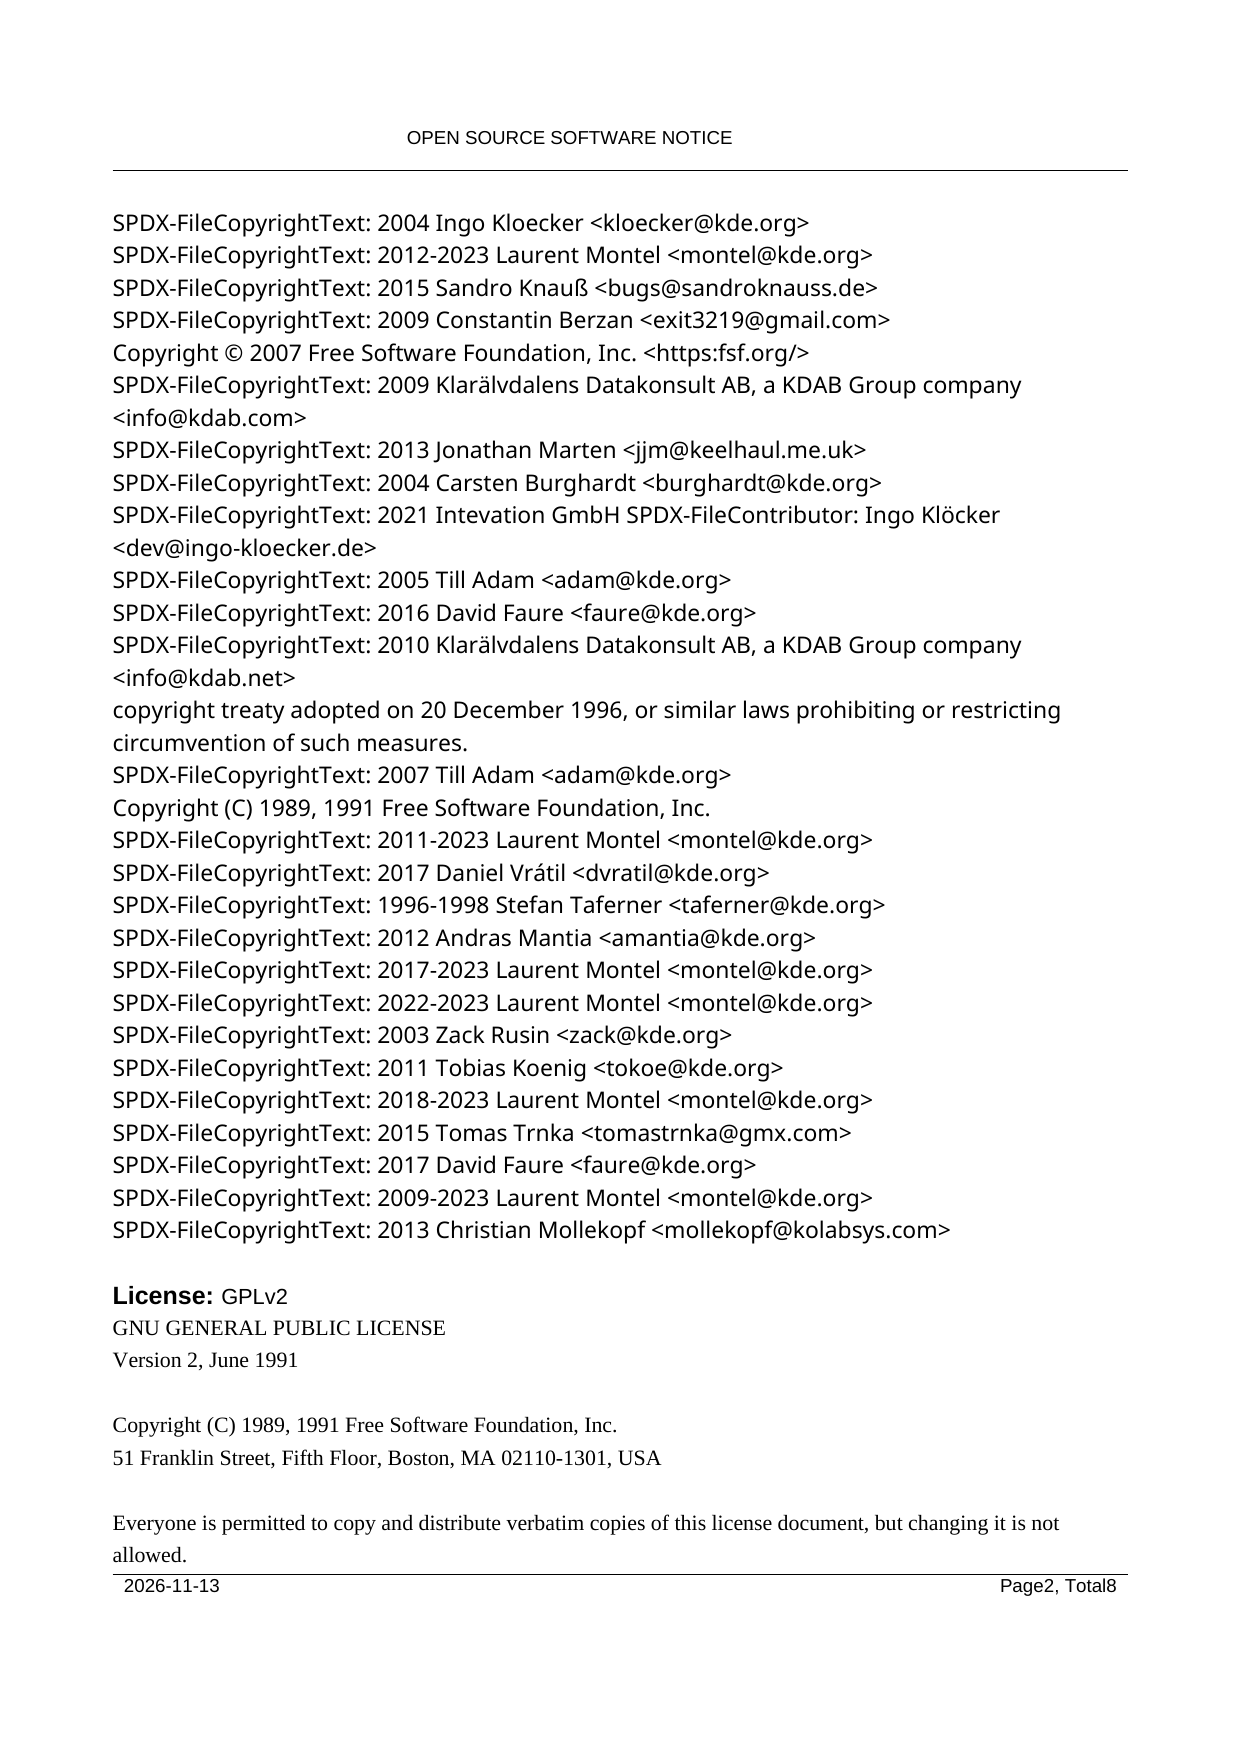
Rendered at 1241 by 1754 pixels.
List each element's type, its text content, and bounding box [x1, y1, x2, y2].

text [112, 206, 1128, 1279]
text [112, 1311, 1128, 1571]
text License: GPLv2 [112, 1279, 1128, 1311]
